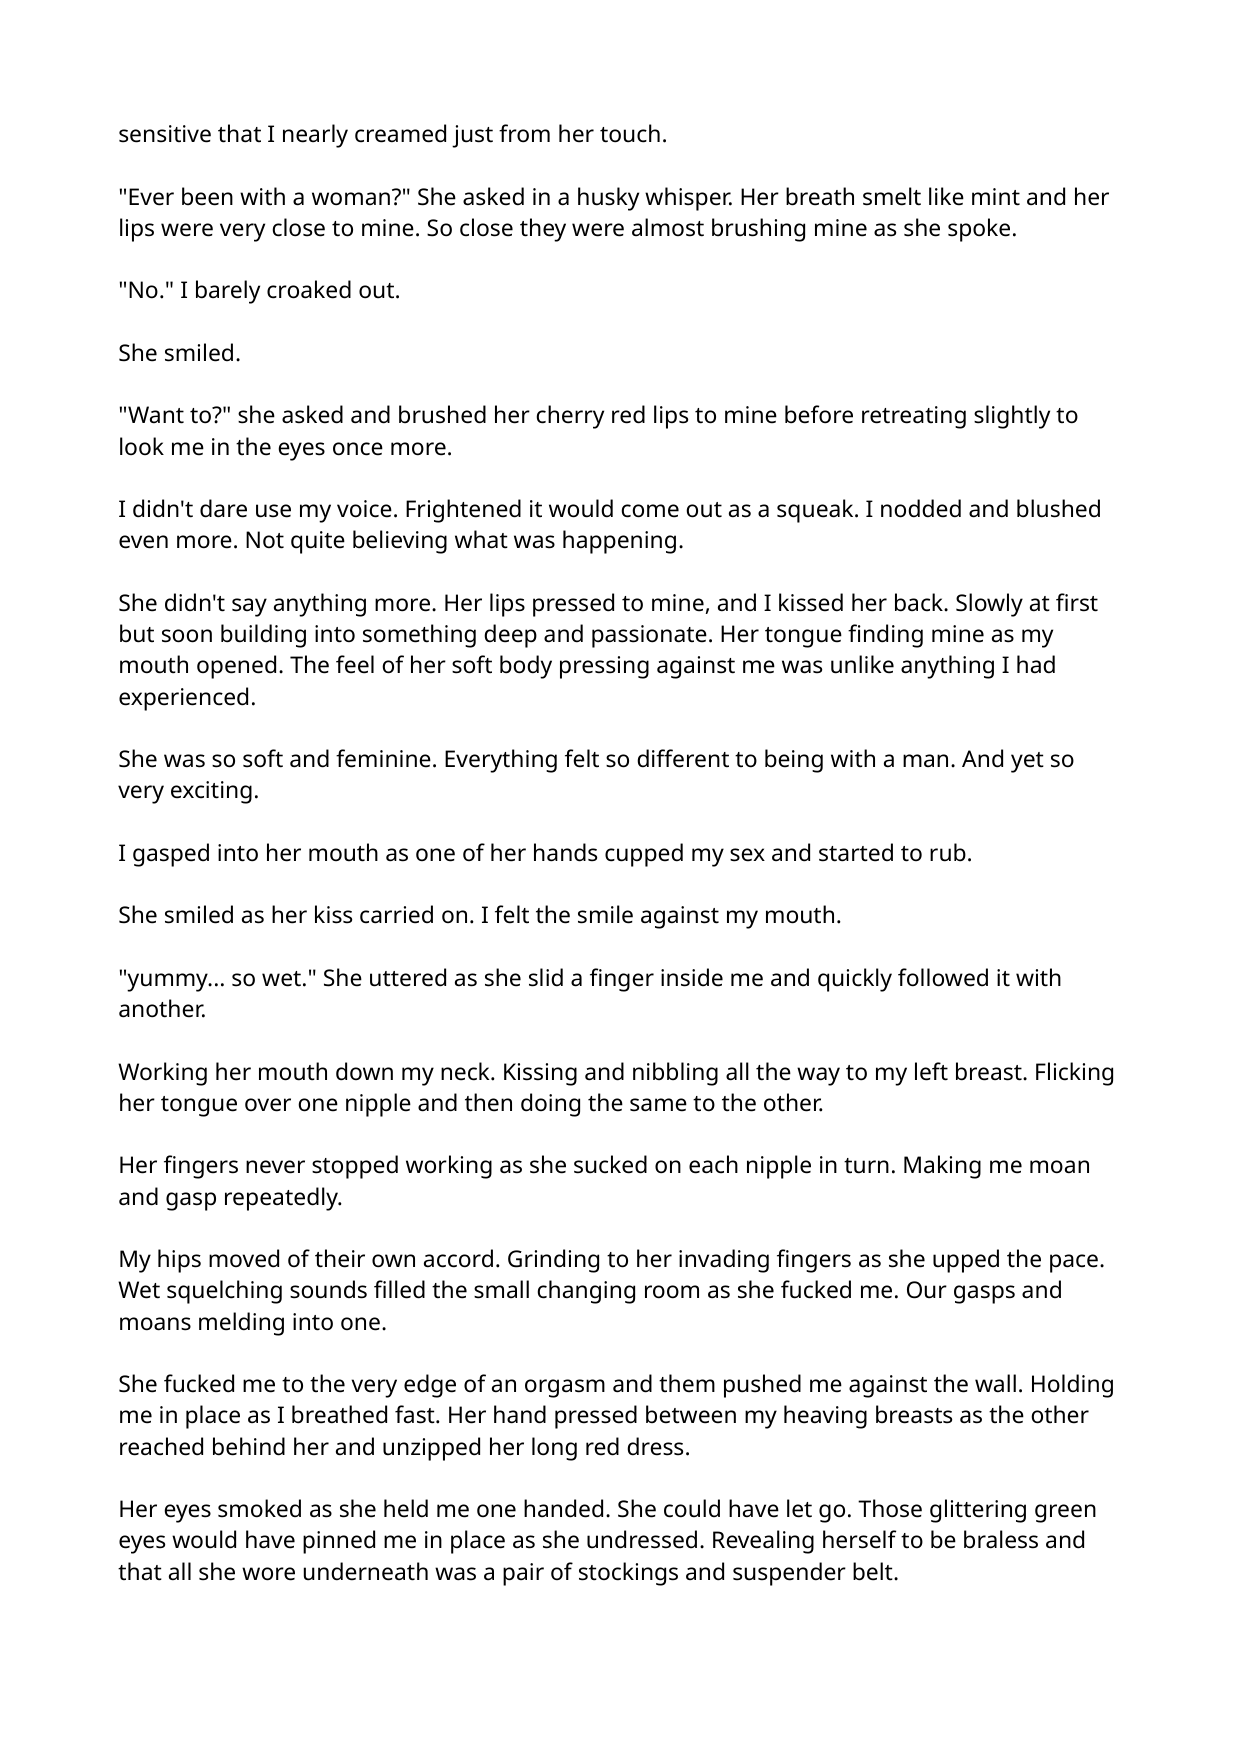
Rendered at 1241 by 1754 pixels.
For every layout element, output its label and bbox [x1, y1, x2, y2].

text [118, 118, 1122, 1618]
